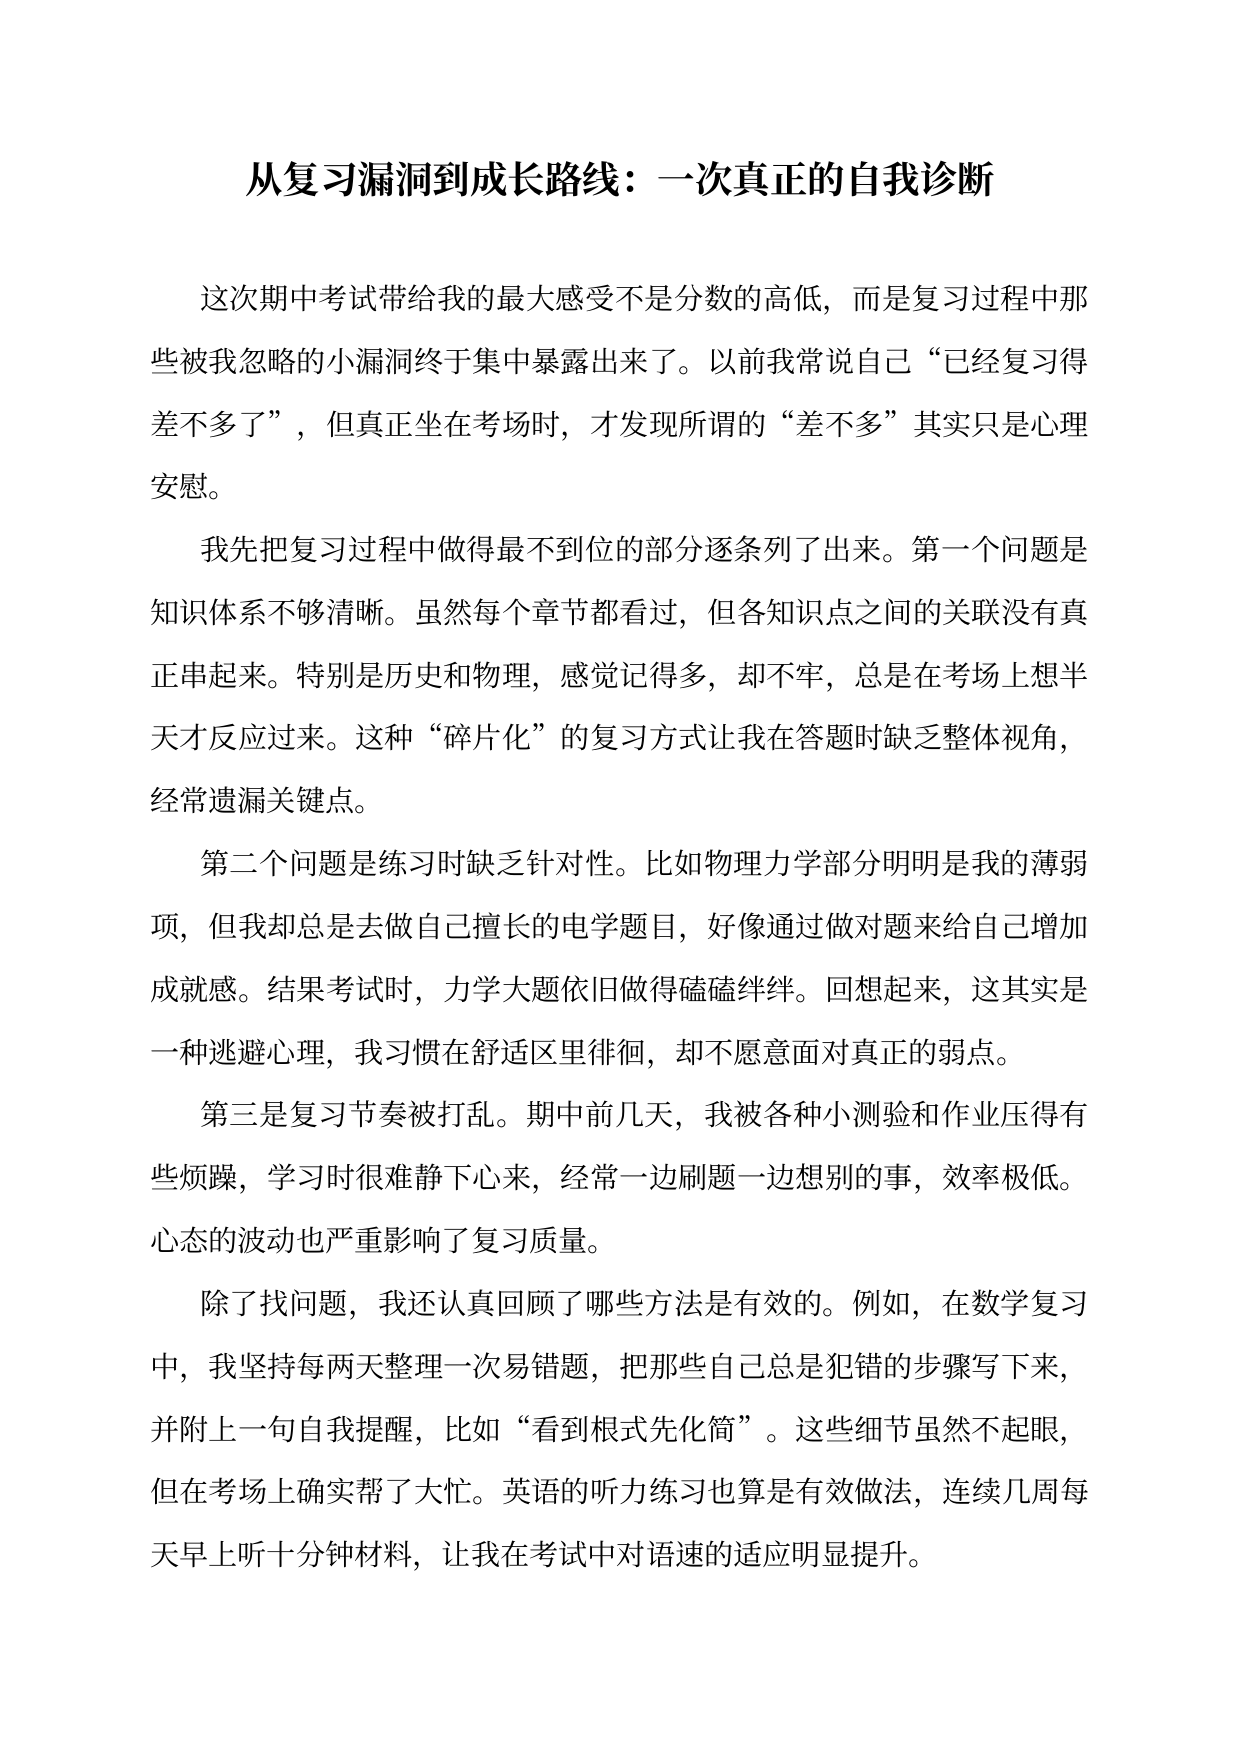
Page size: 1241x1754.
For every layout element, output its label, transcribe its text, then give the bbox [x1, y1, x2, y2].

text 除了找问题，我还认真回顾了哪些方法是有效的。例如，在数学复习中，我坚持每两天整理一次易错题，把那些自己总是犯错的步骤写下来，并附上一句自我提醒，比如“看到根式先化简”。这些细节虽然不起眼，但在考场上确实帮了大忙。英语的听力练习也算是有效做法，连续几周每天早上听十分钟材料，让我在考试中对语速的适应明显提升。 [150, 1281, 1090, 1574]
text 第三是复习节奏被打乱。期中前几天，我被各种小测验和作业压得有些烦躁，学习时很难静下心来，经常一边刷题一边想别的事，效率极低。心态的波动也严重影响了复习质量。 [150, 1092, 1090, 1260]
text 第二个问题是练习时缺乏针对性。比如物理力学部分明明是我的薄弱项，但我却总是去做自己擅长的电学题目，好像通过做对题来给自己增加成就感。结果考试时，力学大题依旧做得磕磕绊绊。回想起来，这其实是一种逃避心理，我习惯在舒适区里徘徊，却不愿意面对真正的弱点。 [150, 841, 1090, 1071]
subtitle 从复习漏洞到成长路线：一次真正的自我诊断 [150, 150, 1090, 204]
text 我先把复习过程中做得最不到位的部分逐条列了出来。第一个问题是知识体系不够清晰。虽然每个章节都看过，但各知识点之间的关联没有真正串起来。特别是历史和物理，感觉记得多，却不牢，总是在考场上想半天才反应过来。这种“碎片化”的复习方式让我在答题时缺乏整体视角，经常遗漏关键点。 [150, 527, 1090, 820]
text 这次期中考试带给我的最大感受不是分数的高低，而是复习过程中那些被我忽略的小漏洞终于集中暴露出来了。以前我常说自己“已经复习得差不多了”，但真正坐在考场时，才发现所谓的“差不多”其实只是心理安慰。 [150, 276, 1090, 506]
